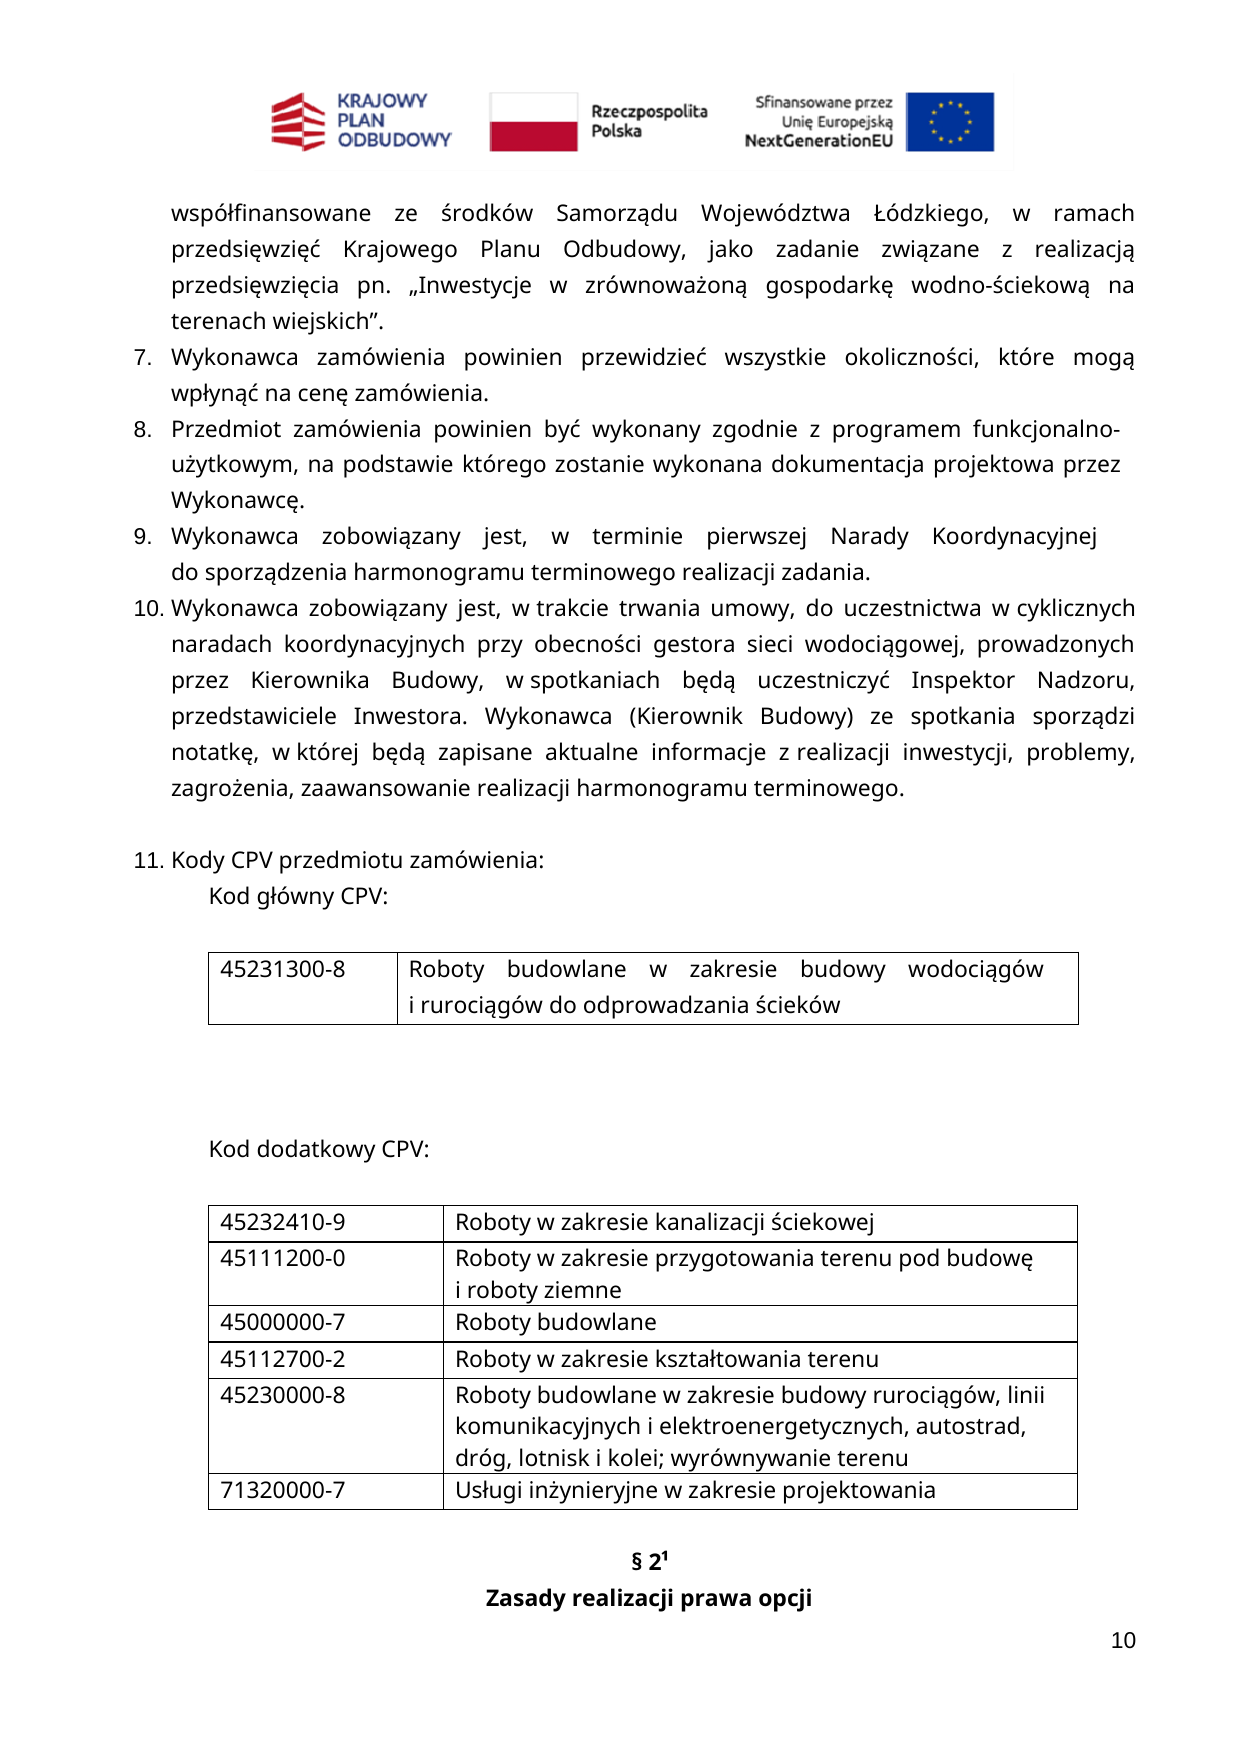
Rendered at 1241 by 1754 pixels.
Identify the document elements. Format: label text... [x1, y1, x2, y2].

subtitle Zasady realizacji prawa opcji [486, 1582, 1136, 1613]
text Kod główny CPV: [133, 880, 1136, 911]
table_cell Roboty w zakresie przygotowania terenu pod budowę i roboty ziemne [444, 1243, 1077, 1305]
list Wykonawca zamówienia powinien przewidzieć wszystkie okoliczności, które mogą wpłynąć na cenę zamówienia. [133, 341, 1136, 408]
table_cell 45000000-7 [209, 1306, 443, 1341]
table_cell Roboty w zakresie kształtowania terenu [444, 1343, 1077, 1378]
table_cell Roboty budowlane [444, 1306, 1077, 1341]
table_header 45231300-8 [209, 953, 397, 1024]
table_cell 45112700-2 [209, 1343, 443, 1378]
table_header Roboty budowlane w zakresie budowy wodociągów i rurociągów do odprowadzania ścieków [398, 953, 1078, 1024]
table_cell Usługi inżynieryjne w zakresie projektowania [444, 1474, 1077, 1509]
picture [254, 73, 1016, 171]
table_header 45232410-9 [209, 1206, 443, 1241]
list Kody CPV przedmiotu zamówienia: [133, 844, 1136, 875]
table_cell 45111200-0 [209, 1243, 443, 1305]
table_cell 71320000-7 [209, 1474, 443, 1509]
list Wykonawca zobowiązany jest, w trakcie trwania umowy, do uczestnictwa w cyklicznych naradach koordynacyjnych przy obecności gestora sieci wodociągowej, prowadzonych przez Kierownika Budowy, w spotkaniach będą uczestniczyć Inspektor Nadzoru, przedstawiciele Inwestora. Wykonawca (Kierownik Budowy) ze spotkania sporządzi notatkę, w której będą zapisane aktualne informacje z realizacji inwestycji, problemy, zagrożenia, zaawansowanie realizacji harmonogramu terminowego. [133, 592, 1136, 803]
list Wykonawca zobowiązany jest, w terminie pierwszej Narady Koordynacyjnej do sporządzenia harmonogramu terminowego realizacji zadania. [133, 520, 1122, 587]
table_cell Roboty budowlane w zakresie budowy rurociągów, linii komunikacyjnych i elektroenergetycznych, autostrad, dróg, lotnisk i kolei; wyrównywanie terenu [444, 1379, 1077, 1473]
table_cell 45230000-8 [209, 1379, 443, 1473]
table_header Roboty w zakresie kanalizacji ściekowej [444, 1206, 1077, 1241]
list Przedmiot zamówienia powinien być wykonany zgodnie z programem funkcjonalno-użytkowym, na podstawie którego zostanie wykonana dokumentacja projektowa przez Wykonawcę. [133, 412, 1122, 516]
text Kod dodatkowy CPV: [171, 1133, 1136, 1164]
text § 2¹ [631, 1546, 1136, 1578]
